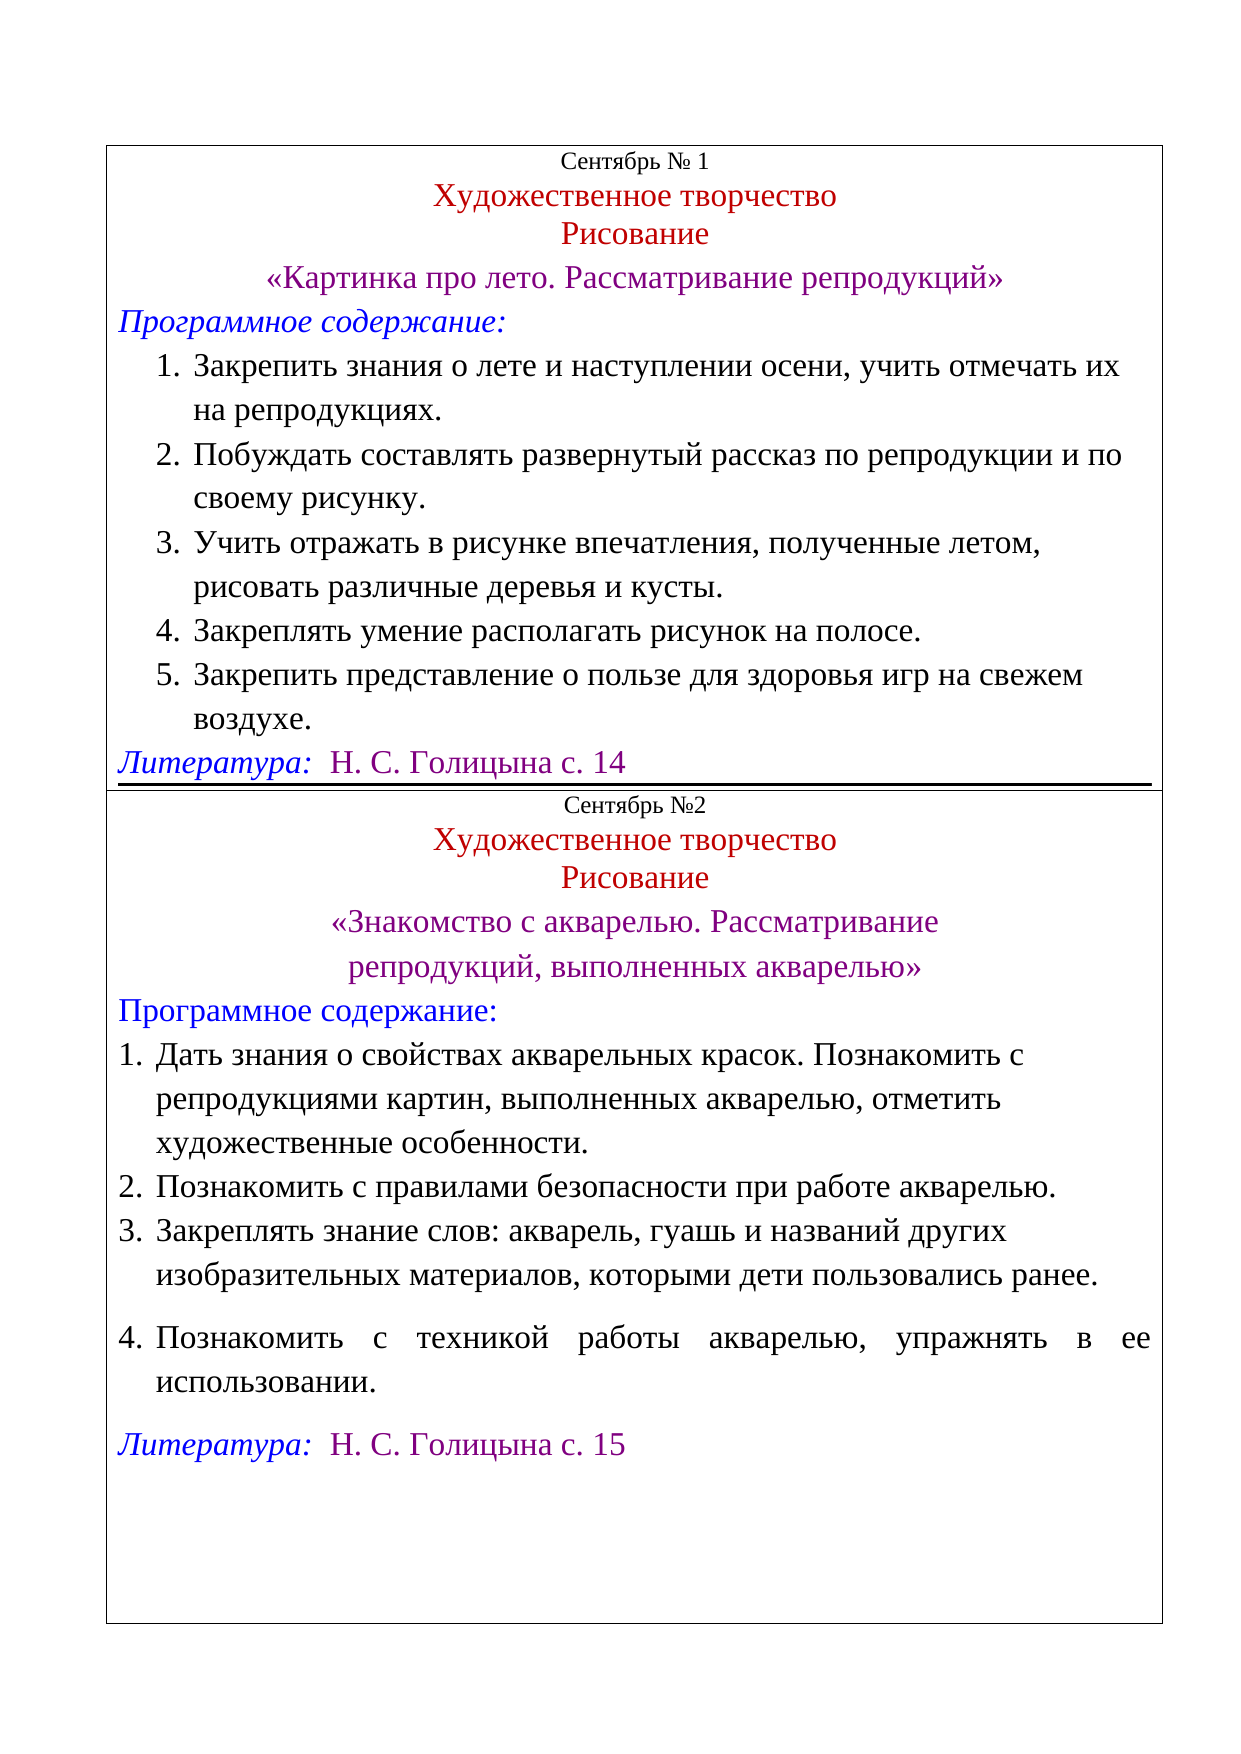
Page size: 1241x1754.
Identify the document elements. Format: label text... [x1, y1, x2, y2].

table_header Сентябрь № 1 Художественное творчество Рисование «Картинка про лето. Рассматривание репродукций» Программное содержание: Закрепить знания о лете и наступлении осени, учить отмечать их на репродукциях. Побуждать составлять развернутый рассказ по репродукции и по своему рисунку. Учить отражать в рисунке впечатления, полученные летом, рисовать различные деревья и кусты. Закреплять умение располагать рисунок на полосе. Закрепить представление о пользе для здоровья игр на свежем воздухе. Литература: Н. С. Голицына с. 14 [107, 146, 1162, 789]
table_cell Сентябрь №2 Художественное творчество Рисование «Знакомство с акварелью. Рассматривание репродукций, выполненных акварелью» Программное содержание: Дать знания о свойствах акварельных красок. Познакомить с репродукциями картин, выполненных акварелью, отметить художественные особенности. Познакомить с правилами безопасности при работе акварелью. Закреплять знание слов: акварель, гуашь и названий других изобразительных материалов, которыми дети пользовались ранее. Познакомить с техникой работы акварелью, упражнять в ее использовании. Литература: Н. С. Голицына с. 15 [107, 791, 1162, 1622]
